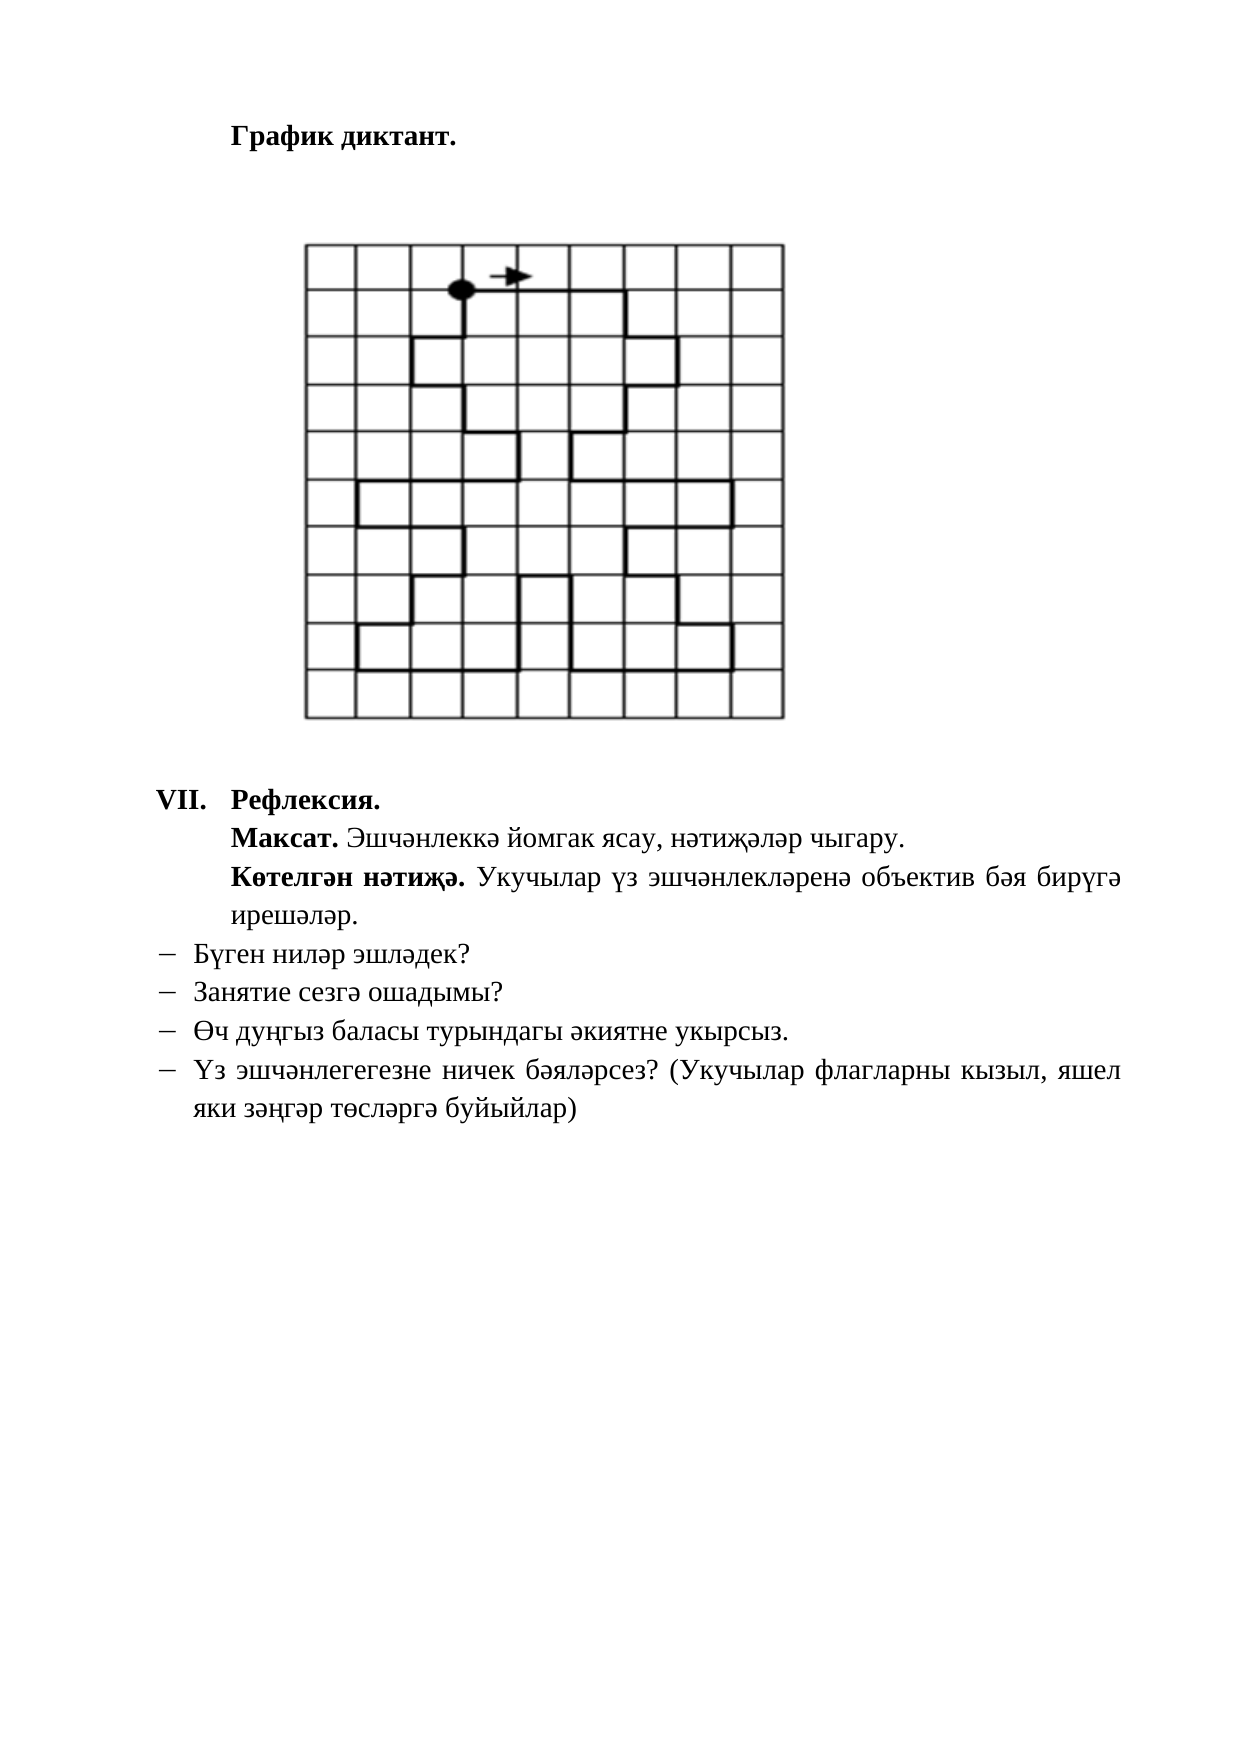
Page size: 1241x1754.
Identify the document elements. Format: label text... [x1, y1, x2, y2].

text График диктант. [231, 118, 1122, 152]
list Көтелгән нәтиҗә. Укучылар үз эшчәнлекләренә объектив бәя бирүгә ирешәләр. [231, 859, 1122, 931]
list Бүген ниләр эшләдек? [156, 936, 1122, 969]
list Өч дуңгыз баласы турындагы әкиятне укырсыз. [156, 1013, 1122, 1047]
picture [177, 185, 928, 749]
list Занятие сезгә ошадымы? [156, 974, 1122, 1008]
list Максат. Эшчәнлеккә йомгак ясау, нәтиҗәләр чыгару. [231, 820, 1122, 854]
list Үз эшчәнлегегезне ничек бәяләрсез? (Укучылар флагларны кызыл, яшел яки зәңгәр төсләргә буйыйлар) [156, 1052, 1122, 1124]
list Рефлексия. [156, 782, 1122, 815]
